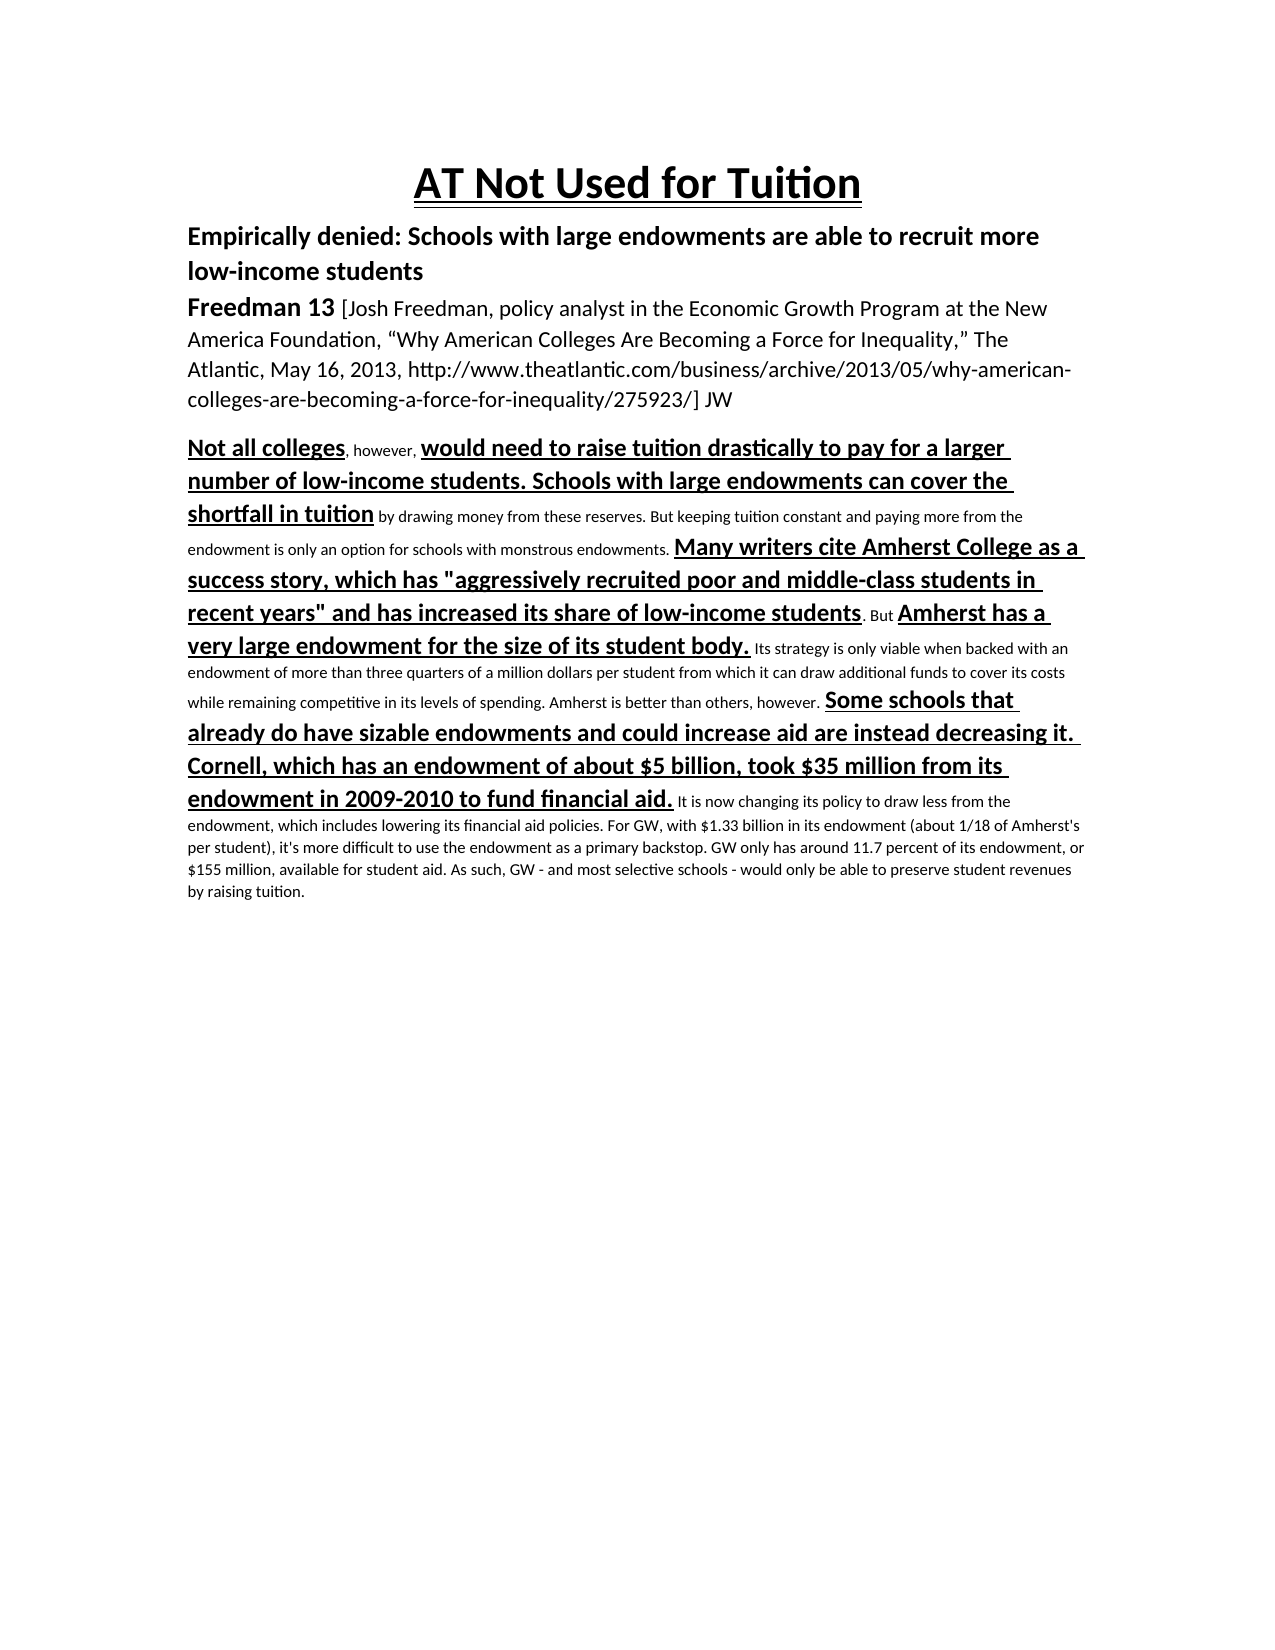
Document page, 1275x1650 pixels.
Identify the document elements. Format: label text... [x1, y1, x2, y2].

text Not all colleges, however, would need to raise tuition drastically to pay for a larger number of low-income students. Schools with large endowments can cover the shortfall in tuition by drawing money from these reserves. But keeping tuition constant and paying more from the endowment is only an option for schools with monstrous endowments. Many writers cite Amherst College as a success story, which has "aggressively recruited poor and middle-class students in recent years" and has increased its share of low-income students. But Amherst has a very large endowment for the size of its student body. Its strategy is only viable when backed with an endowment of more than three quarters of a million dollars per student from which it can draw additional funds to cover its costs while remaining competitive in its levels of spending. Amherst is better than others, however. Some schools that already do have sizable endowments and could increase aid are instead decreasing it. Cornell, which has an endowment of about $5 billion, took $35 million from its endowment in 2009-2010 to fund financial aid. It is now changing its policy to draw less from the endowment, which includes lowering its financial aid policies. For GW, with $1.33 billion in its endowment (about 1/18 of Amherst's per student), it's more difficult to use the endowment as a primary backstop. GW only has around 11.7 percent of its endowment, or $155 million, available for student aid. As such, GW - and most selective schools - would only be able to preserve student revenues by raising tuition. [187, 432, 1087, 901]
subtitle Empirically denied: Schools with large endowments are able to recruit more low-income students [187, 219, 1087, 287]
text Freedman 13 [Josh Freedman, policy analyst in the Economic Growth Program at the New America Foundation, “Why American Colleges Are Becoming a Force for Inequality,” The Atlantic, May 16, 2013, http://www.theatlantic.com/business/archive/2013/05/why-american-colleges-are-becoming-a-force-for-inequality/275923/] JW [187, 290, 1087, 413]
subtitle AT Not Used for Tuition [187, 154, 1087, 210]
